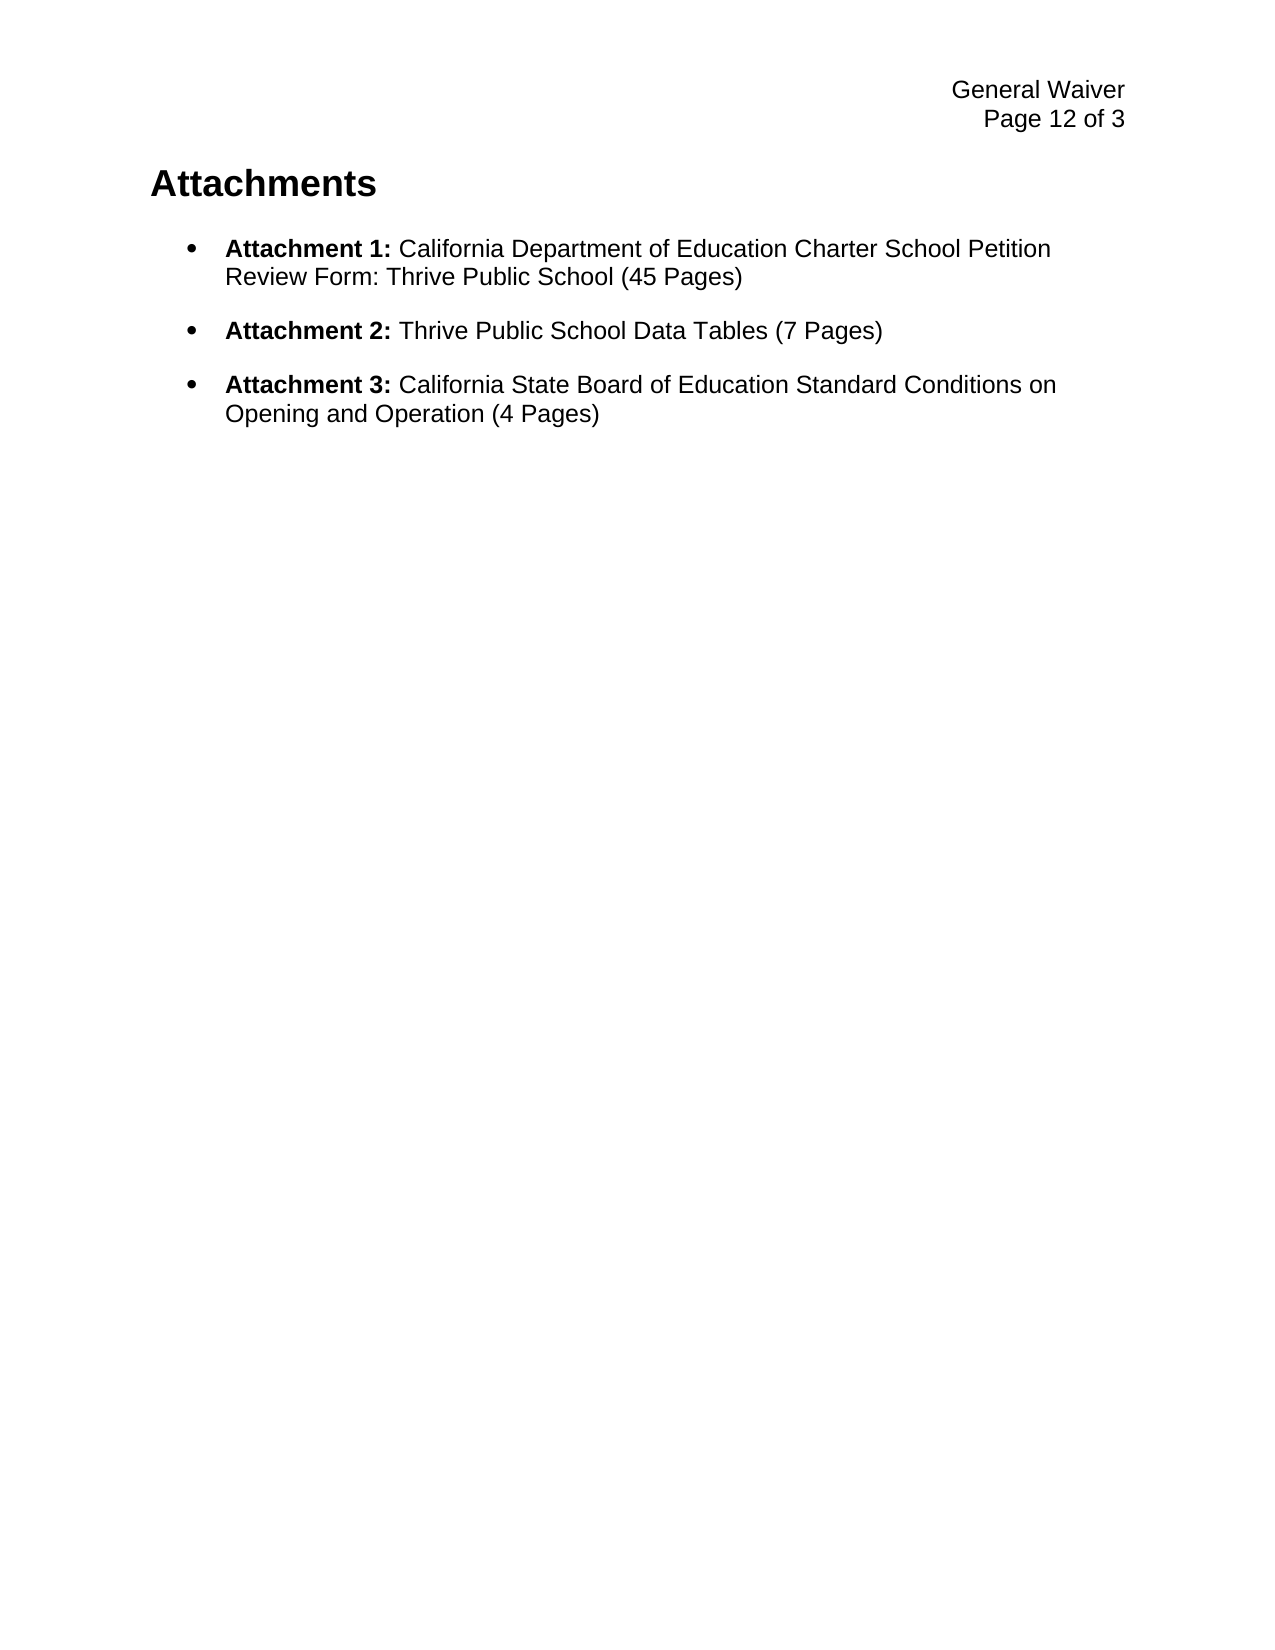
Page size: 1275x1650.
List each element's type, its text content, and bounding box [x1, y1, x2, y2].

list Attachment 1: California Department of Education Charter School Petition Review Form: Thrive Public School (45 Pages) [187, 233, 1125, 291]
list Attachment 2: Thrive Public School Data Tables (7 Pages) [187, 316, 1125, 345]
subtitle Attachments [150, 161, 1125, 204]
list Attachment 3: California State Board of Education Standard Conditions on Opening and Operation (4 Pages) [187, 370, 1125, 428]
